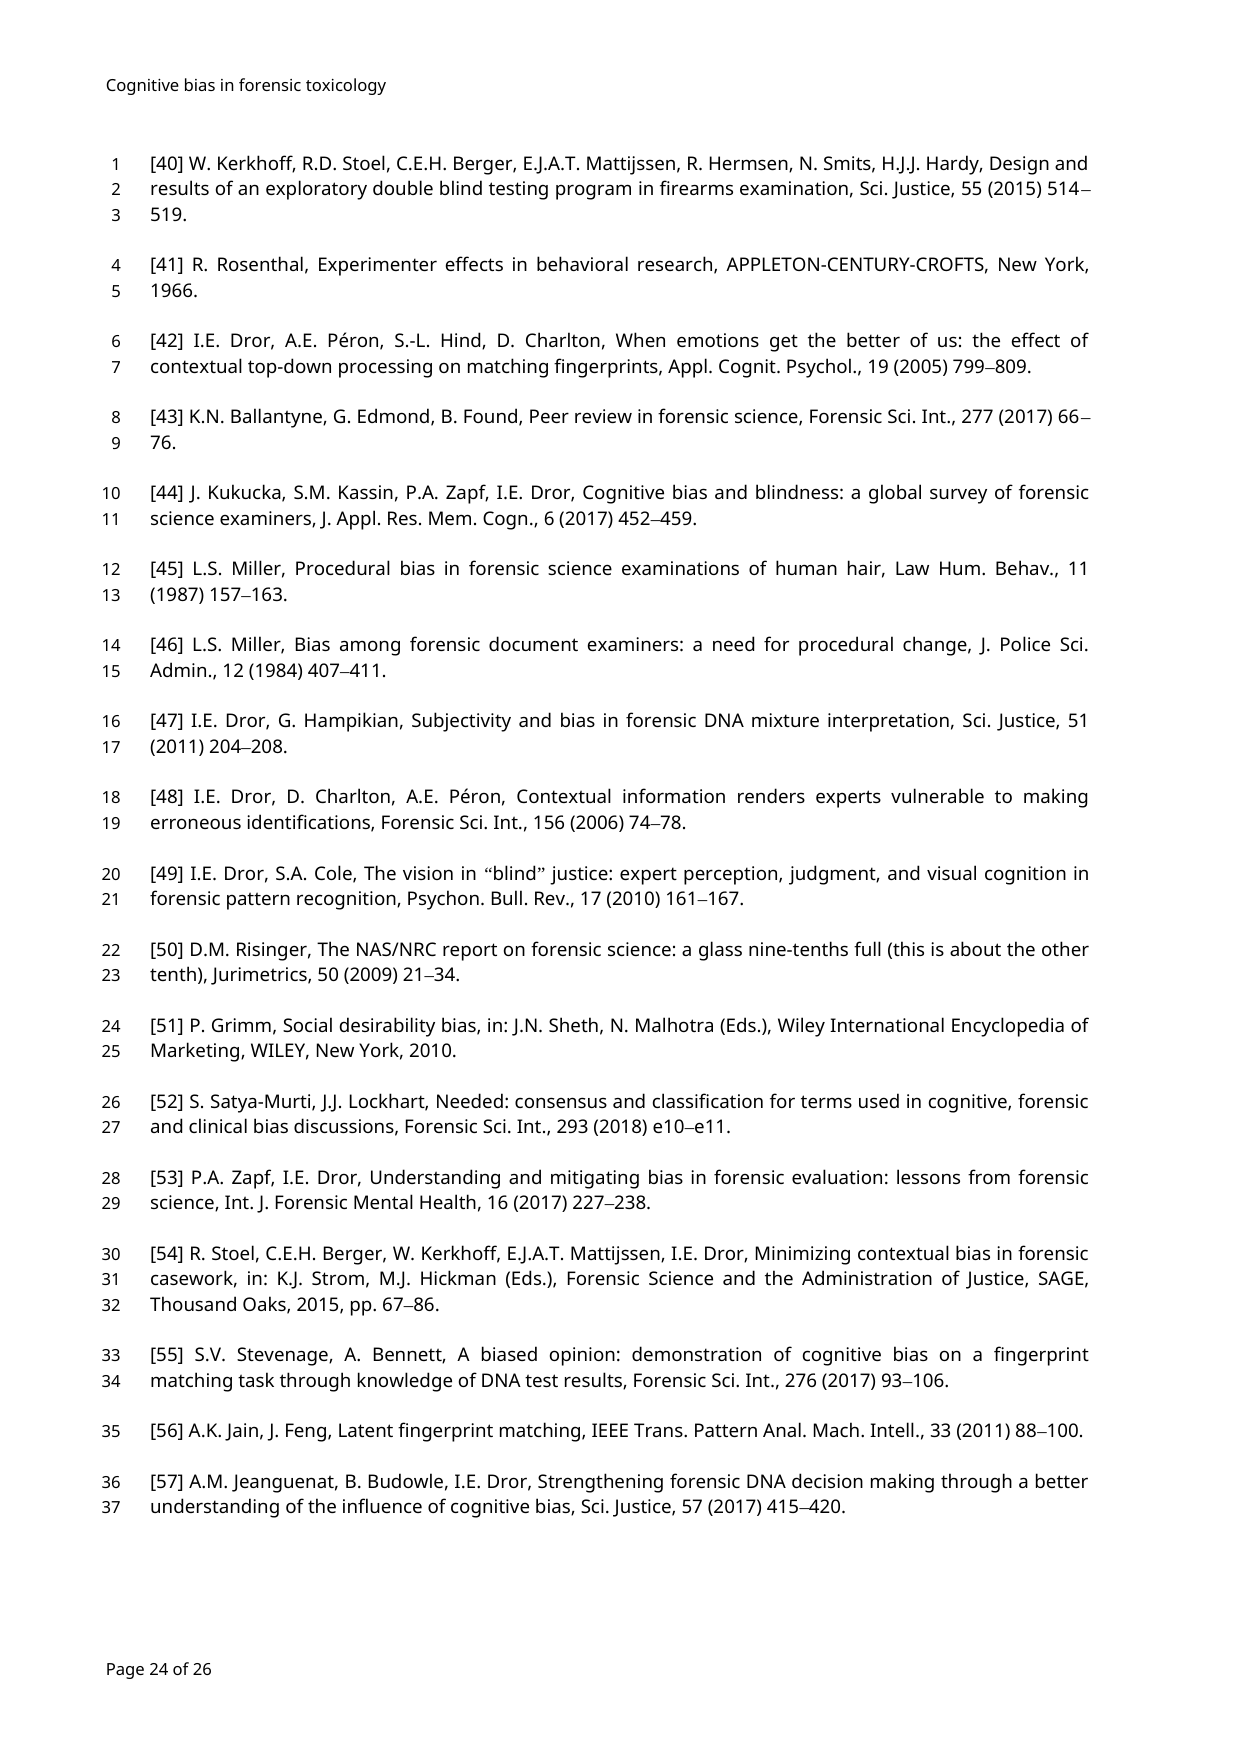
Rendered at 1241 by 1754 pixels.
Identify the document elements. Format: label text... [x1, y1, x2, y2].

text [54] R. Stoel, C.E.H. Berger, W. Kerkhoff, E.J.A.T. Mattijssen, I.E. Dror, Minimizing contextual bias in forensic casework, in: K.J. Strom, M.J. Hickman (Eds.), Forensic Science and the Administration of Justice, SAGE, Thousand Oaks, 2015, pp. 67–86. [150, 1240, 1090, 1317]
text [47] I.E. Dror, G. Hampikian, Subjectivity and bias in forensic DNA mixture interpretation, Sci. Justice, 51 (2011) 204–208. [150, 708, 1090, 759]
text [41] R. Rosenthal, Experimenter effects in behavioral research, APPLETON-CENTURY-CROFTS, New York, 1966. [150, 252, 1090, 303]
text [44] J. Kukucka, S.M. Kassin, P.A. Zapf, I.E. Dror, Cognitive bias and blindness: a global survey of forensic science examiners, J. Appl. Res. Mem. Cogn., 6 (2017) 452–459. [150, 480, 1090, 531]
text [40] W. Kerkhoff, R.D. Stoel, C.E.H. Berger, E.J.A.T. Mattijssen, R. Hermsen, N. Smits, H.J.J. Hardy, Design and results of an exploratory double blind testing program in firearms examination, Sci. Justice, 55 (2015) 514–519. [150, 150, 1090, 227]
text [46] L.S. Miller, Bias among forensic document examiners: a need for procedural change, J. Police Sci. Admin., 12 (1984) 407–411. [150, 632, 1090, 683]
text [48] I.E. Dror, D. Charlton, A.E. Péron, Contextual information renders experts vulnerable to making erroneous identifications, Forensic Sci. Int., 156 (2006) 74–78. [150, 784, 1090, 835]
text [42] I.E. Dror, A.E. Péron, S.-L. Hind, D. Charlton, When emotions get the better of us: the effect of contextual top-down processing on matching fingerprints, Appl. Cognit. Psychol., 19 (2005) 799–809. [150, 328, 1090, 379]
text [55] S.V. Stevenage, A. Bennett, A biased opinion: demonstration of cognitive bias on a fingerprint matching task through knowledge of DNA test results, Forensic Sci. Int., 276 (2017) 93–106. [150, 1342, 1090, 1393]
text [52] S. Satya-Murti, J.J. Lockhart, Needed: consensus and classification for terms used in cognitive, forensic and clinical bias discussions, Forensic Sci. Int., 293 (2018) e10–e11. [150, 1088, 1090, 1139]
text [56] A.K. Jain, J. Feng, Latent fingerprint matching, IEEE Trans. Pattern Anal. Mach. Intell., 33 (2011) 88–100. [150, 1418, 1090, 1443]
text [57] A.M. Jeanguenat, B. Budowle, I.E. Dror, Strengthening forensic DNA decision making through a better understanding of the influence of cognitive bias, Sci. Justice, 57 (2017) 415–420. [150, 1468, 1090, 1519]
text [45] L.S. Miller, Procedural bias in forensic science examinations of human hair, Law Hum. Behav., 11 (1987) 157–163. [150, 556, 1090, 607]
text [43] K.N. Ballantyne, G. Edmond, B. Found, Peer review in forensic science, Forensic Sci. Int., 277 (2017) 66–76. [150, 404, 1090, 455]
text [51] P. Grimm, Social desirability bias, in: J.N. Sheth, N. Malhotra (Eds.), Wiley International Encyclopedia of Marketing, WILEY, New York, 2010. [150, 1012, 1090, 1063]
text [50] D.M. Risinger, The NAS/NRC report on forensic science: a glass nine-tenths full (this is about the other tenth), Jurimetrics, 50 (2009) 21–34. [150, 936, 1090, 987]
text [53] P.A. Zapf, I.E. Dror, Understanding and mitigating bias in forensic evaluation: lessons from forensic science, Int. J. Forensic Mental Health, 16 (2017) 227–238. [150, 1164, 1090, 1215]
text [49] I.E. Dror, S.A. Cole, The vision in “blind” justice: expert perception, judgment, and visual cognition in forensic pattern recognition, Psychon. Bull. Rev., 17 (2010) 161–167. [150, 860, 1090, 911]
